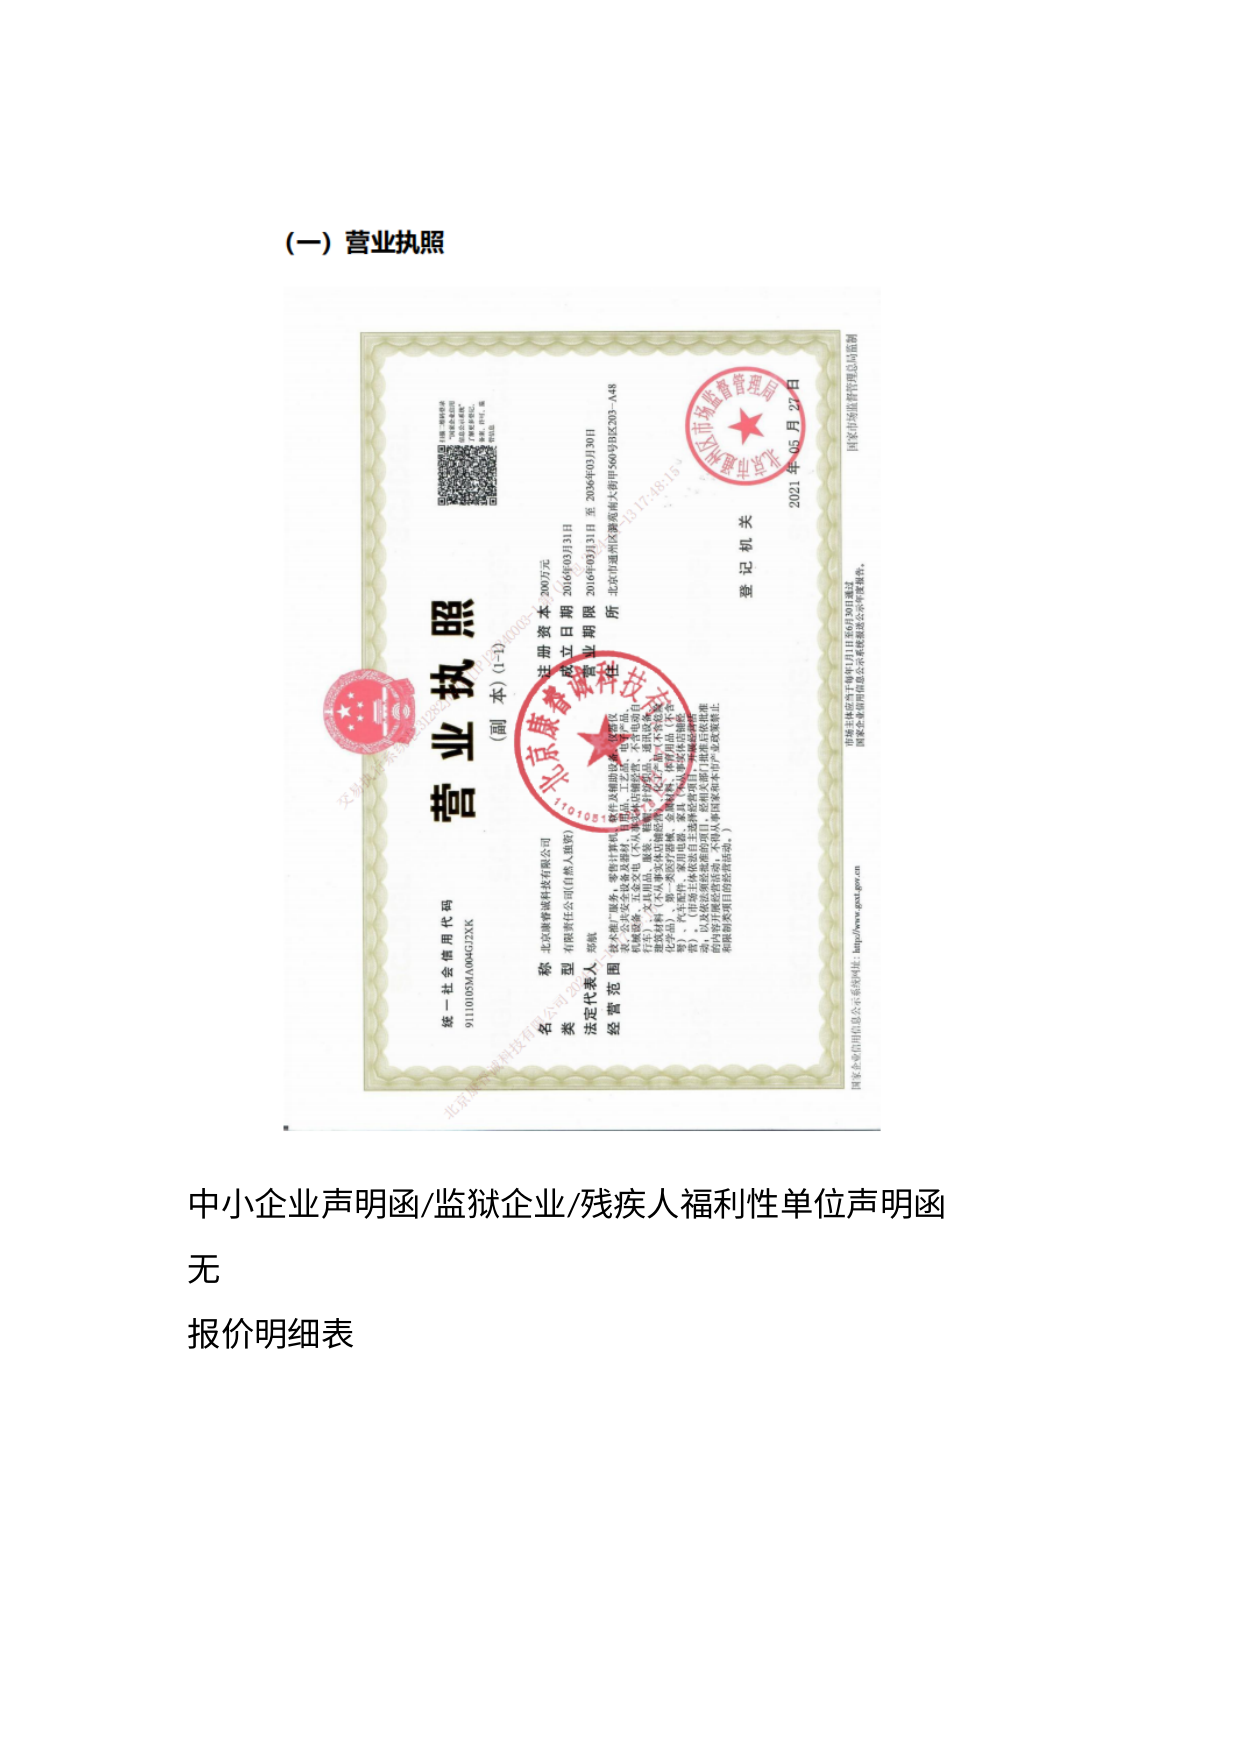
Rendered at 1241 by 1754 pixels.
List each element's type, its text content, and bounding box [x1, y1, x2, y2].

picture [187, 162, 1053, 1152]
list 无 [187, 1234, 1053, 1299]
list 中小企业声明函/监狱企业/残疾人福利性单位声明函 [187, 1169, 1053, 1234]
list 报价明细表 [187, 1299, 1053, 1364]
